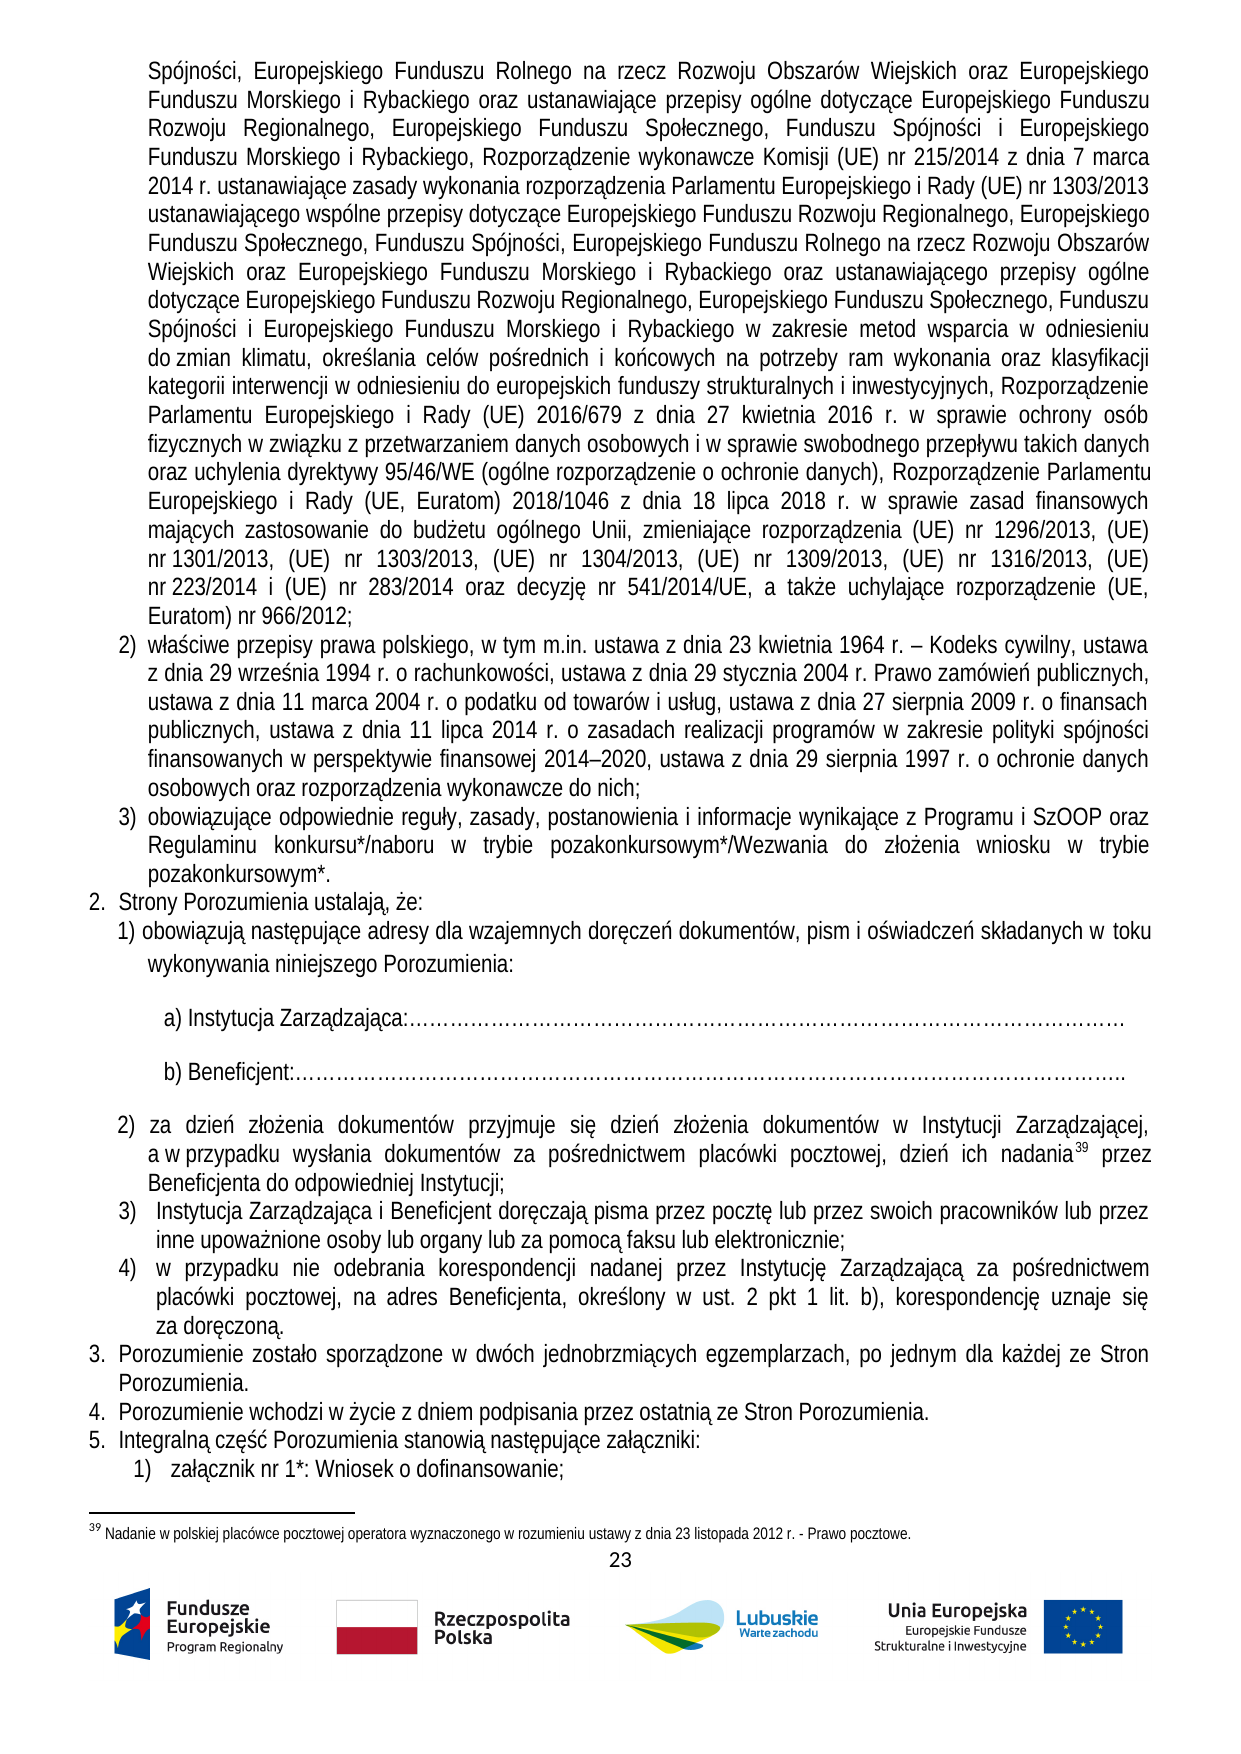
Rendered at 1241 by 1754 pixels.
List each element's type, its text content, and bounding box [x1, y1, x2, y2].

text a) Instytucja Zarządzająca:…………………………………………………………………………………………… [133, 1003, 1152, 1031]
list w przypadku nie odebrania korespondencji nadanej przez Instytucję Zarządzającą za pośrednictwem placówki pocztowej, na adres Beneficjenta, określony w ust. 2 pkt 1 lit. b), korespondencję uznaje się za doręczoną. [118, 1253, 1152, 1339]
list obowiązujące odpowiednie reguły, zasady, postanowienia i informacje wynikające z Programu i SzOOP oraz Regulaminu konkursu*/naboru w trybie pozakonkursowym*/Wezwania do złożenia wniosku w trybie pozakonkursowym*. [118, 801, 1152, 887]
list Instytucja Zarządzająca i Beneficjent doręczają pisma przez pocztę lub przez swoich pracowników lub przez inne upoważnione osoby lub organy lub za pomocą faksu lub elektronicznie; [118, 1196, 1152, 1253]
text 2) za dzień złożenia dokumentów przyjmuje się dzień złożenia dokumentów w Instytucji Zarządzającej, a w przypadku wysłania dokumentów za pośrednictwem placówki pocztowej, dzień ich nadania przez Beneficjenta do odpowiedniej Instytucji; [117, 1110, 1152, 1196]
list Integralną część Porozumienia stanowią następujące załączniki: [89, 1425, 1152, 1454]
list Strony Porozumienia ustalają, że: [89, 887, 1152, 916]
text b) Beneficjent:………………………………………………………………………………………………………….. [133, 1056, 1152, 1085]
text 1) obowiązują następujące adresy dla wzajemnych doręczeń dokumentów, pism i oświadczeń składanych w toku wykonywania niniejszego Porozumienia: [117, 916, 1152, 978]
list Porozumienie wchodzi w życie z dniem podpisania przez ostatnią ze Stron Porozumienia. [89, 1397, 1152, 1425]
list właściwe przepisy prawa polskiego, w tym m.in. ustawa z dnia 23 kwietnia 1964 r. – Kodeks cywilny, ustawa z dnia 29 września 1994 r. o rachunkowości, ustawa z dnia 29 stycznia 2004 r. Prawo zamówień publicznych, ustawa z dnia 11 marca 2004 r. o podatku od towarów i usług, ustawa z dnia 27 sierpnia 2009 r. o finansach publicznych, ustawa z dnia 11 lipca 2014 r. o zasadach realizacji programów w zakresie polityki spójności finansowanych w perspektywie finansowej 2014–2020, ustawa z dnia 29 sierpnia 1997 r. o ochronie danych osobowych oraz rozporządzenia wykonawcze do nich; [118, 629, 1152, 801]
list Porozumienie zostało sporządzone w dwóch jednobrzmiących egzemplarzach, po jednym dla każdej ze Stron Porozumienia. [89, 1339, 1152, 1397]
list załącznik nr 1*: Wniosek o dofinansowanie; [133, 1454, 1152, 1483]
picture [88, 1572, 1152, 1681]
